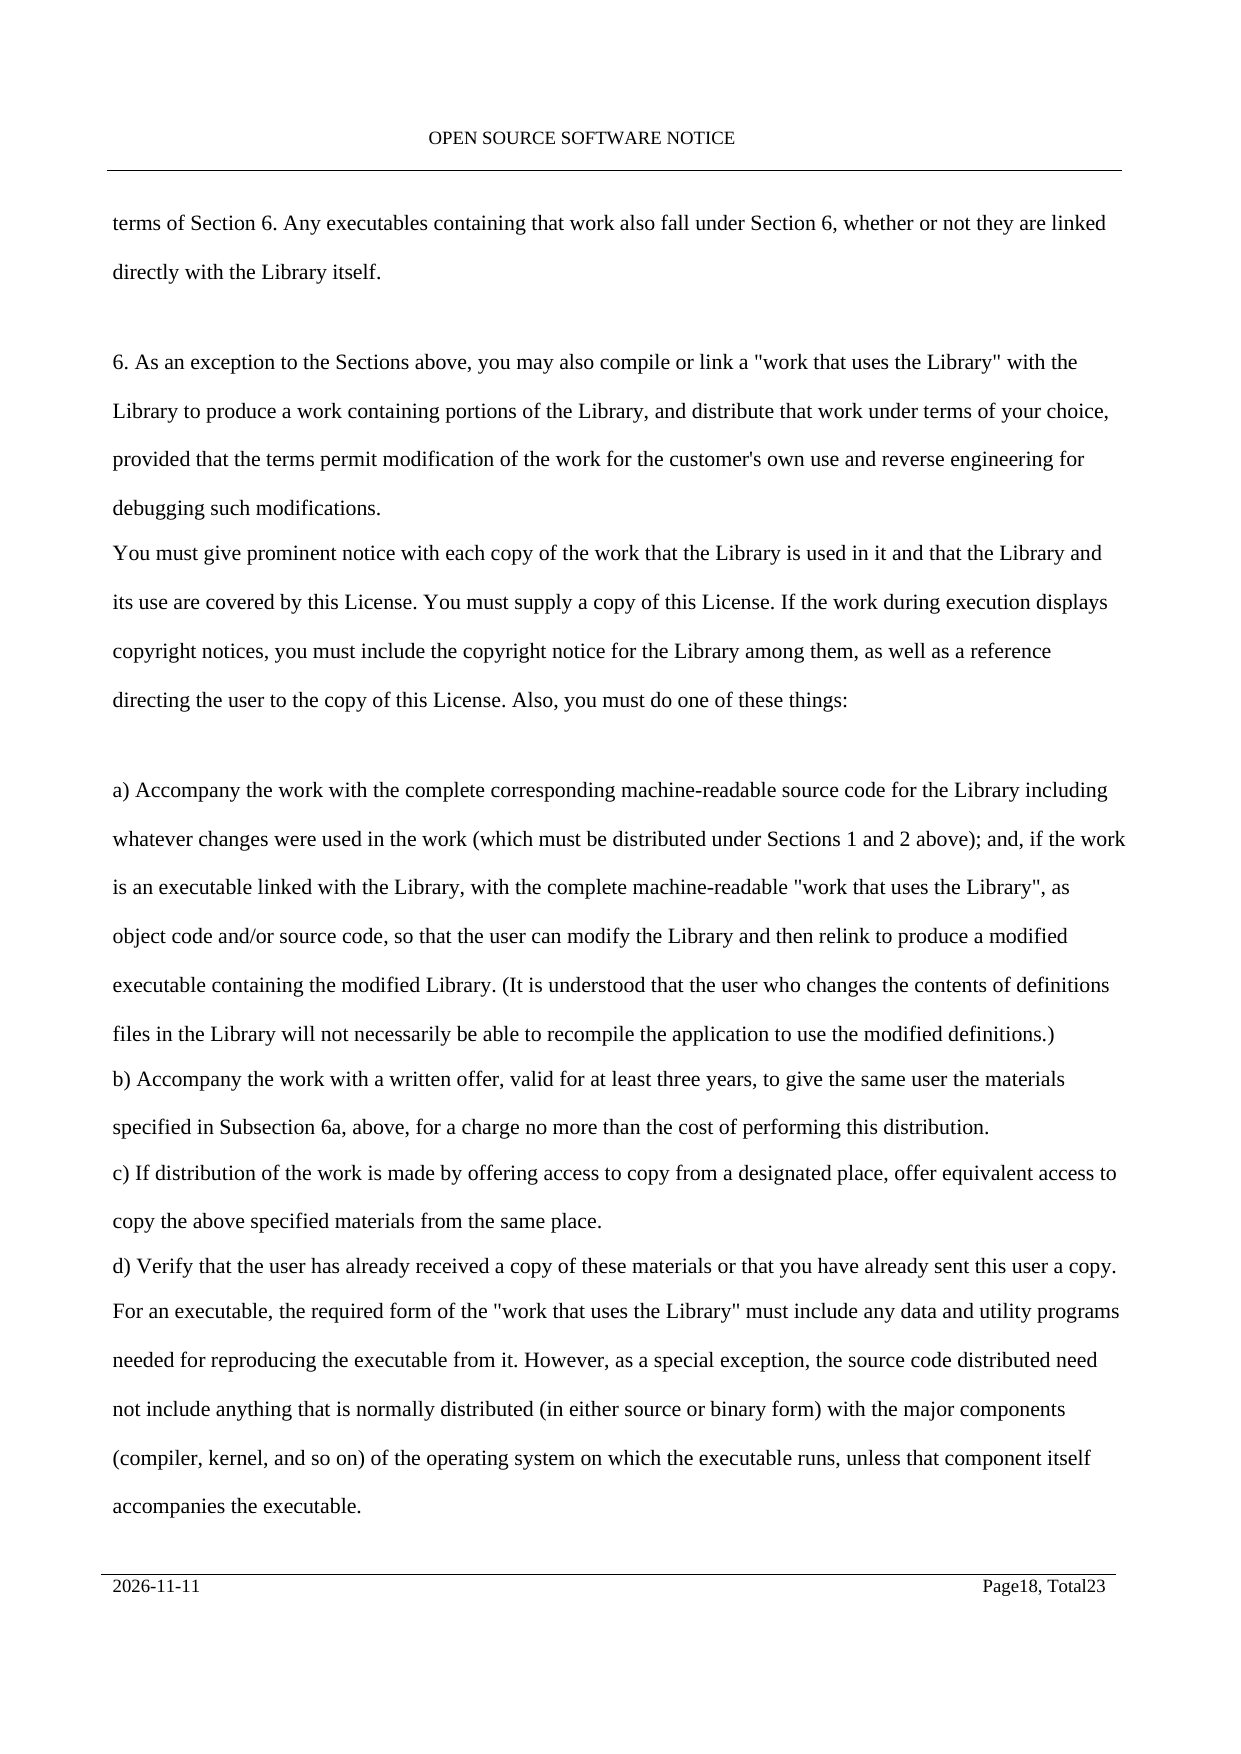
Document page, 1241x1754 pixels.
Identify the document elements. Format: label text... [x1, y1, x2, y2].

text a) Accompany the work with the complete corresponding machine-readable source code for the Library including whatever changes were used in the work (which must be distributed under Sections 1 and 2 above); and, if the work is an executable linked with the Library, with the complete machine-readable "work that uses the Library", as object code and/or source code, so that the user can modify the Library and then relink to produce a modified executable containing the modified Library. (It is understood that the user who changes the contents of definitions files in the Library will not necessarily be able to recompile the application to use the modified definitions.) [112, 773, 1128, 1049]
text 6. As an exception to the Sections above, you may also compile or link a "work that uses the Library" with the Library to produce a work containing portions of the Library, and distribute that work under terms of your choice, provided that the terms permit modification of the work for the customer's own use and reverse engineering for debugging such modifications. [112, 345, 1128, 524]
text b) Accompany the work with a written offer, valid for at least three years, to give the same user the materials specified in Subsection 6a, above, for a charge no more than the cost of performing this distribution. [112, 1062, 1128, 1143]
text d) Verify that the user has already received a copy of these materials or that you have already sent this user a copy. [112, 1250, 1128, 1282]
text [112, 206, 1128, 288]
text You must give prominent notice with each copy of the work that the Library is used in it and that the Library and its use are covered by this License. You must supply a copy of this License. If the work during execution displays copyright notices, you must include the copyright notice for the Library among them, as well as a reference directing the user to the copy of this License. Also, you must do one of these things: [112, 537, 1128, 715]
text For an executable, the required form of the "work that uses the Library" must include any data and utility programs needed for reproducing the executable from it. However, as a special exception, the source code distributed need not include anything that is normally distributed (in either source or binary form) with the major components (compiler, kernel, and so on) of the operating system on which the executable runs, unless that component itself accompanies the executable. [112, 1295, 1128, 1522]
text c) If distribution of the work is made by offering access to copy from a designated place, offer equivalent access to copy the above specified materials from the same place. [112, 1156, 1128, 1237]
